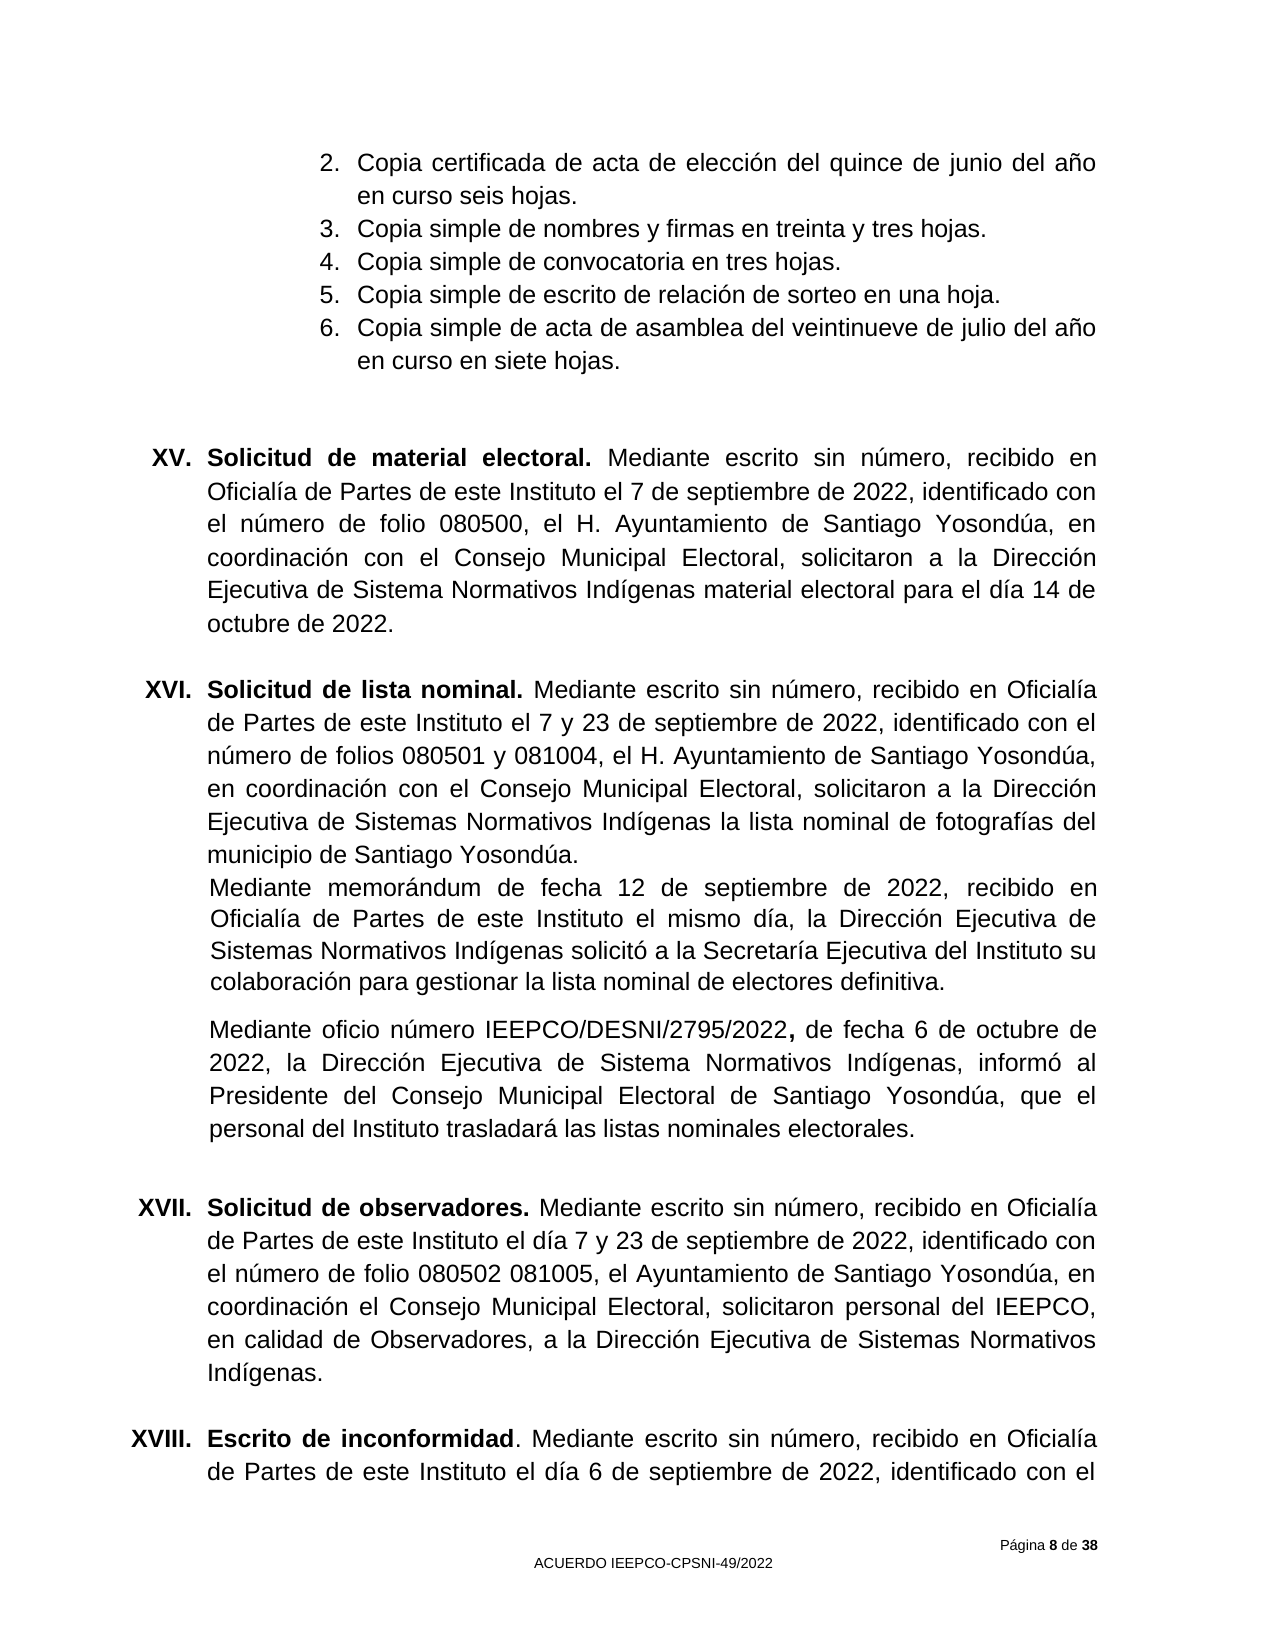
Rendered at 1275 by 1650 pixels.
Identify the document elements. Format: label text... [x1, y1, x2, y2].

text Mediante oficio número IEEPCO/DESNI/2795/2022, de fecha 6 de octubre de 2022, la Dirección Ejecutiva de Sistema Normativos Indígenas, informó al Presidente del Consejo Municipal Electoral de Santiago Yosondúa, que el personal del Instituto trasladará las listas nominales electorales. [209, 1015, 1098, 1143]
list Copia simple de nombres y firmas en treinta y tres hojas. [319, 214, 1098, 242]
list Copia simple de convocatoria en tres hojas. [319, 247, 1098, 276]
list Copia certificada de acta de elección del quince de junio del año en curso seis hojas. [319, 148, 1098, 209]
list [192, 1424, 1098, 1486]
list Solicitud de material electoral. Mediante escrito sin número, recibido en Oficialía de Partes de este Instituto el 7 de septiembre de 2022, identificado con el número de folio 080500, el H. Ayuntamiento de Santiago Yosondúa, en coordinación con el Consejo Municipal Electoral, solicitaron a la Dirección Ejecutiva de Sistema Normativos Indígenas material electoral para el día 14 de octubre de 2022. [192, 443, 1098, 637]
list Solicitud de observadores. Mediante escrito sin número, recibido en Oficialía de Partes de este Instituto el día 7 y 23 de septiembre de 2022, identificado con el número de folio 080502 081005, el Ayuntamiento de Santiago Yosondúa, en coordinación el Consejo Municipal Electoral, solicitaron personal del IEEPCO, en calidad de Observadores, a la Dirección Ejecutiva de Sistemas Normativos Indígenas. [192, 1193, 1098, 1387]
list Copia simple de acta de asamblea del veintinueve de julio del año en curso en siete hojas. [319, 313, 1098, 374]
text Mediante memorándum de fecha 12 de septiembre de 2022, recibido en Oficialía de Partes de este Instituto el mismo día, la Dirección Ejecutiva de Sistemas Normativos Indígenas solicitó a la Secretaría Ejecutiva del Instituto su colaboración para gestionar la lista nominal de electores definitiva. [209, 873, 1098, 996]
list Solicitud de lista nominal. Mediante escrito sin número, recibido en Oficialía de Partes de este Instituto el 7 y 23 de septiembre de 2022, identificado con el número de folios 080501 y 081004, el H. Ayuntamiento de Santiago Yosondúa, en coordinación con el Consejo Municipal Electoral, solicitaron a la Dirección Ejecutiva de Sistemas Normativos Indígenas la lista nominal de fotografías del municipio de Santiago Yosondúa. [192, 674, 1098, 868]
list Copia simple de escrito de relación de sorteo en una hoja. [319, 280, 1098, 308]
